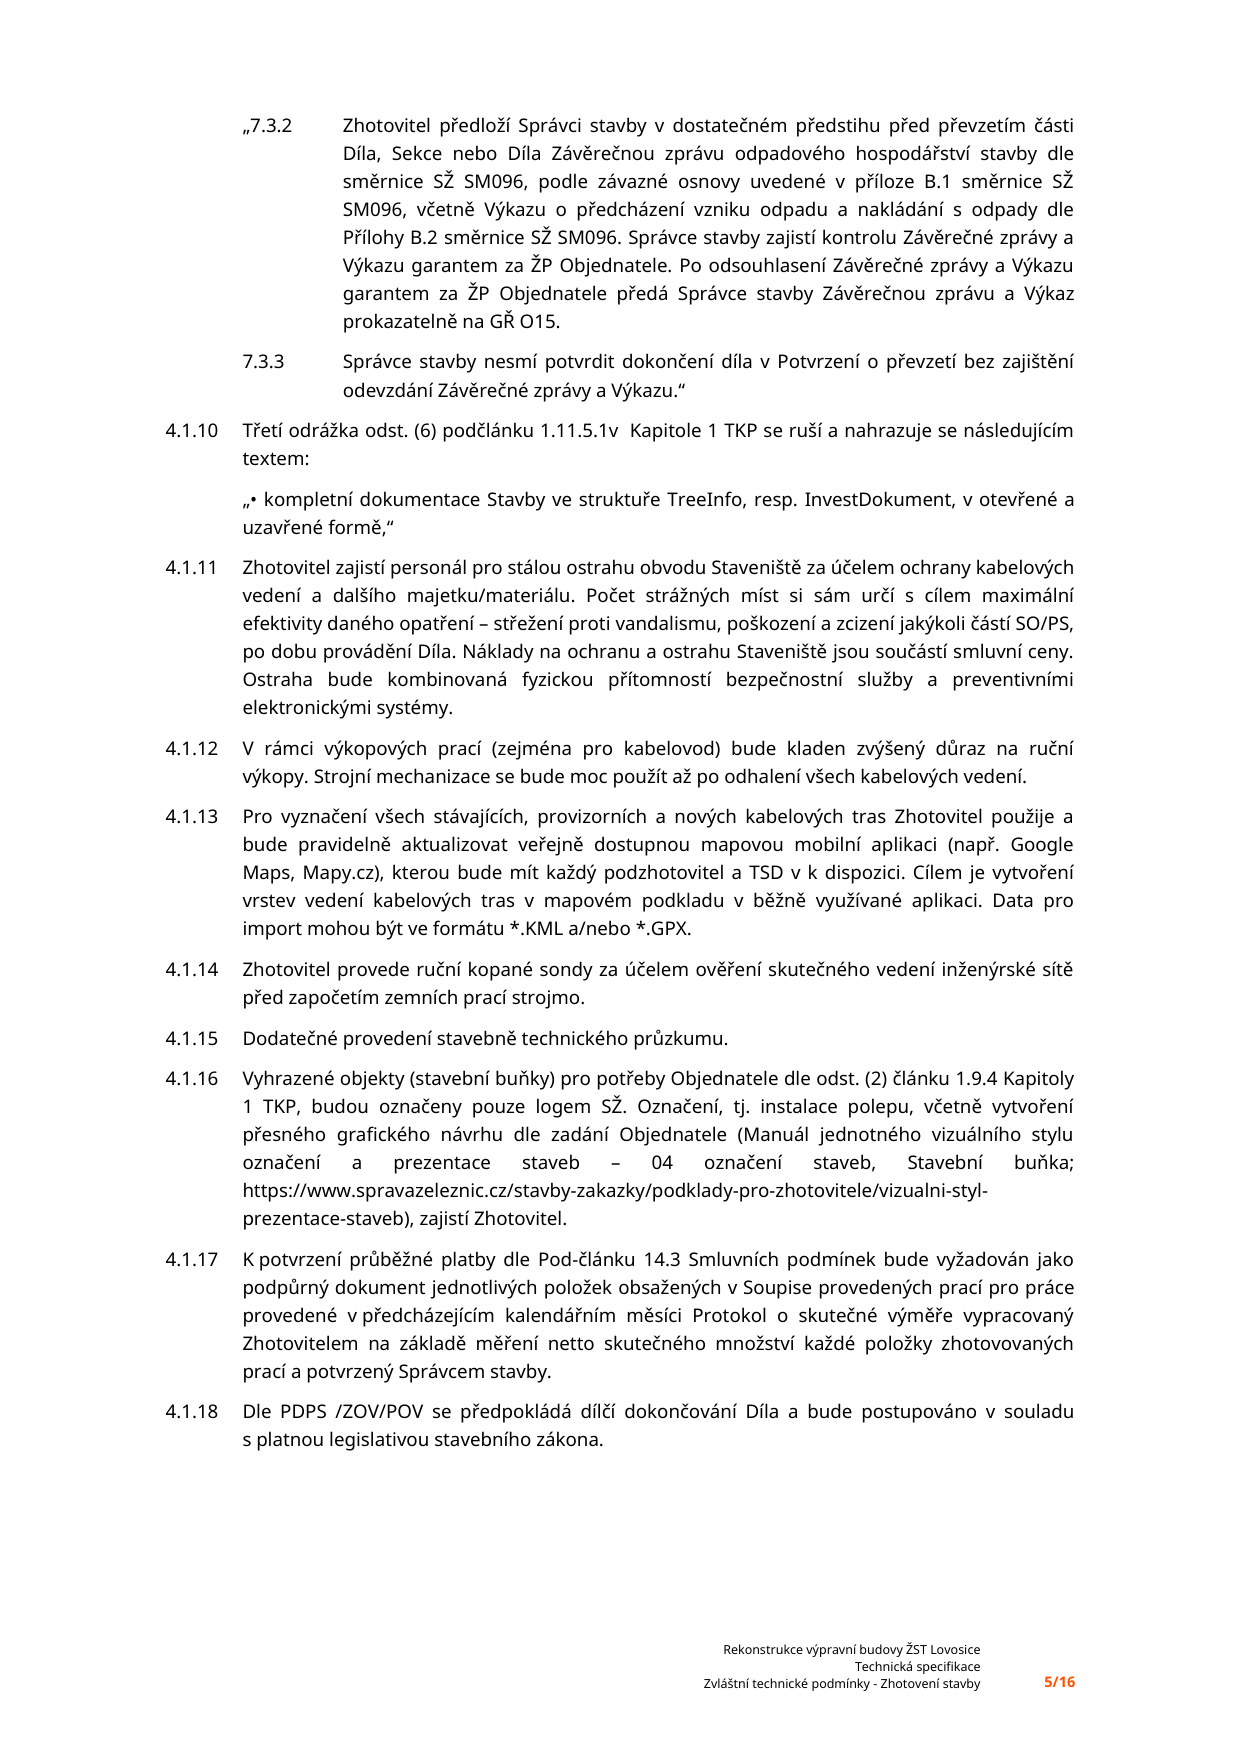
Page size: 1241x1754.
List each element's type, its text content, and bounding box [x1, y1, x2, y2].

text K potvrzení průběžné platby dle Pod-článku 14.3 Smluvních podmínek bude vyžadován jako podpůrný dokument jednotlivých položek obsažených v Soupise provedených prací pro práce provedené v předcházejícím kalendářním měsíci Protokol o skutečné výměře vypracovaný Zhotovitelem na základě měření netto skutečného množství každé položky zhotovovaných prací a potvrzený Správcem stavby. [165, 1246, 1075, 1383]
text Zhotovitel provede ruční kopané sondy za účelem ověření skutečného vedení inženýrské sítě před započetím zemních prací strojmo. [165, 956, 1075, 1010]
text Zhotovitel zajistí personál pro stálou ostrahu obvodu Staveniště za účelem ochrany kabelových vedení a dalšího majetku/materiálu. Počet strážných míst si sám určí s cílem maximální efektivity daného opatření – střežení proti vandalismu, poškození a zcizení jakýkoli částí SO/PS, po dobu provádění Díla. Náklady na ochranu a ostrahu Staveniště jsou součástí smluvní ceny. Ostraha bude kombinovaná fyzickou přítomností bezpečnostní služby a preventivními elektronickými systémy. [165, 554, 1075, 720]
text Dle PDPS /ZOV/POV se předpokládá dílčí dokončování Díla a bude postupováno v souladu s platnou legislativou stavebního zákona. [165, 1398, 1075, 1452]
text „• kompletní dokumentace Stavby ve struktuře TreeInfo, resp. InvestDokument, v otevřené a uzavřené formě,“ [242, 486, 1075, 539]
text Pro vyznačení všech stávajících, provizorních a nových kabelových tras Zhotovitel použije a bude pravidelně aktualizovat veřejně dostupnou mapovou mobilní aplikaci (např. Google Maps, Mapy.cz), kterou bude mít každý podzhotovitel a TSD v k dispozici. Cílem je vytvoření vrstev vedení kabelových tras v mapovém podkladu v běžně využívané aplikaci. Data pro import mohou být ve formátu *.KML a/nebo *.GPX. [165, 804, 1075, 941]
text Vyhrazené objekty (stavební buňky) pro potřeby Objednatele dle odst. (2) článku 1.9.4 Kapitoly 1 TKP, budou označeny pouze logem SŽ. Označení, tj. instalace polepu, včetně vytvoření přesného grafického návrhu dle zadání Objednatele (Manuál jednotného vizuálního stylu označení a prezentace staveb – 04 označení staveb, Stavební buňka; https://www.spravazeleznic.cz/stavby-zakazky/podklady-pro-zhotovitele/vizualni-styl-prezentace-staveb), zajistí Zhotovitel. [165, 1065, 1075, 1231]
text V rámci výkopových prací (zejména pro kabelovod) bude kladen zvýšený důraz na ruční výkopy. Strojní mechanizace se bude moc použít až po odhalení všech kabelových vedení. [165, 735, 1075, 789]
text Dodatečné provedení stavebně technického průzkumu. [165, 1025, 1075, 1050]
list Třetí odrážka odst. (6) podčlánku 1.11.5.1v Kapitole 1 TKP se ruší a nahrazuje se následujícím textem: [165, 417, 1075, 471]
text 7.3.3 Správce stavby nesmí potvrdit dokončení díla v Potvrzení o převzetí bez zajištění odevzdání Závěrečné zprávy a Výkazu.“ [242, 349, 1075, 402]
text „7.3.2 Zhotovitel předloží Správci stavby v dostatečném předstihu před převzetím části Díla, Sekce nebo Díla Závěrečnou zprávu odpadového hospodářství stavby dle směrnice SŽ SM096, podle závazné osnovy uvedené v příloze B.1 směrnice SŽ SM096, včetně Výkazu o předcházení vzniku odpadu a nakládání s odpady dle Přílohy B.2 směrnice SŽ SM096. Správce stavby zajistí kontrolu Závěrečné zprávy a Výkazu garantem za ŽP Objednatele. Po odsouhlasení Závěrečné zprávy a Výkazu garantem za ŽP Objednatele předá Správce stavby Závěrečnou zprávu a Výkaz prokazatelně na GŘ O15. [242, 112, 1075, 334]
